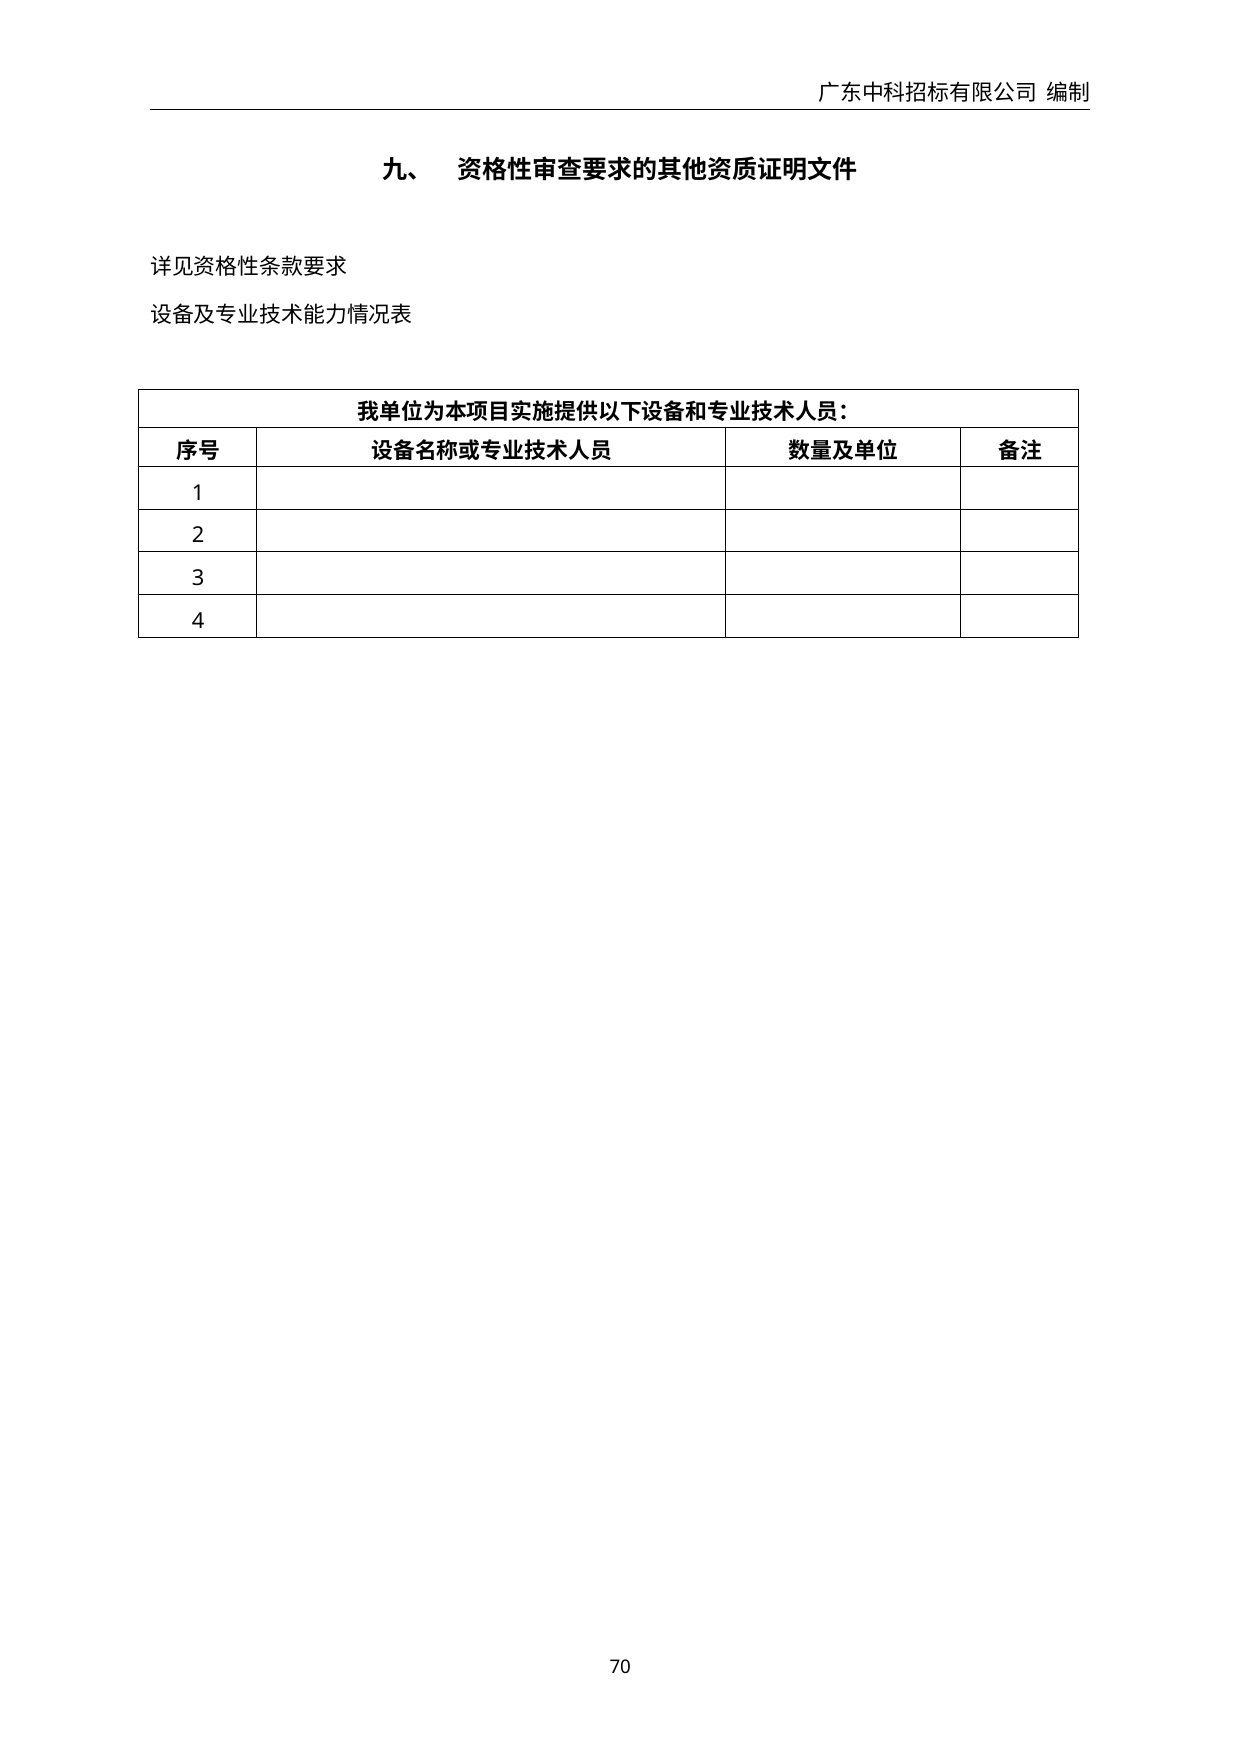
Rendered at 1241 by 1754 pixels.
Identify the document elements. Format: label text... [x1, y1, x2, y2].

table_cell 备注 [961, 428, 1078, 466]
table_cell [961, 552, 1078, 594]
table_cell [961, 595, 1078, 637]
table_cell [257, 595, 725, 637]
table_cell 数量及单位 [726, 428, 960, 466]
text 设备及专业技术能力情况表 [150, 297, 1090, 328]
table_cell 2 [139, 510, 256, 551]
subtitle 资格性审查要求的其他资质证明文件 [150, 150, 1090, 186]
table_cell [726, 552, 960, 594]
table_header 我单位为本项目实施提供以下设备和专业技术人员： [139, 390, 1078, 427]
table_cell [257, 467, 725, 508]
table_cell [726, 467, 960, 508]
table_cell [961, 467, 1078, 508]
table_cell 3 [139, 552, 256, 594]
text 详见资格性条款要求 [150, 249, 1090, 281]
table_cell [257, 552, 725, 594]
table_cell [961, 510, 1078, 551]
table_cell 4 [139, 595, 256, 637]
table_cell [726, 510, 960, 551]
table_cell 设备名称或专业技术人员 [257, 428, 725, 466]
table_cell 序号 [139, 428, 256, 466]
table_cell 1 [139, 467, 256, 508]
table_cell [726, 595, 960, 637]
table_cell [257, 510, 725, 551]
